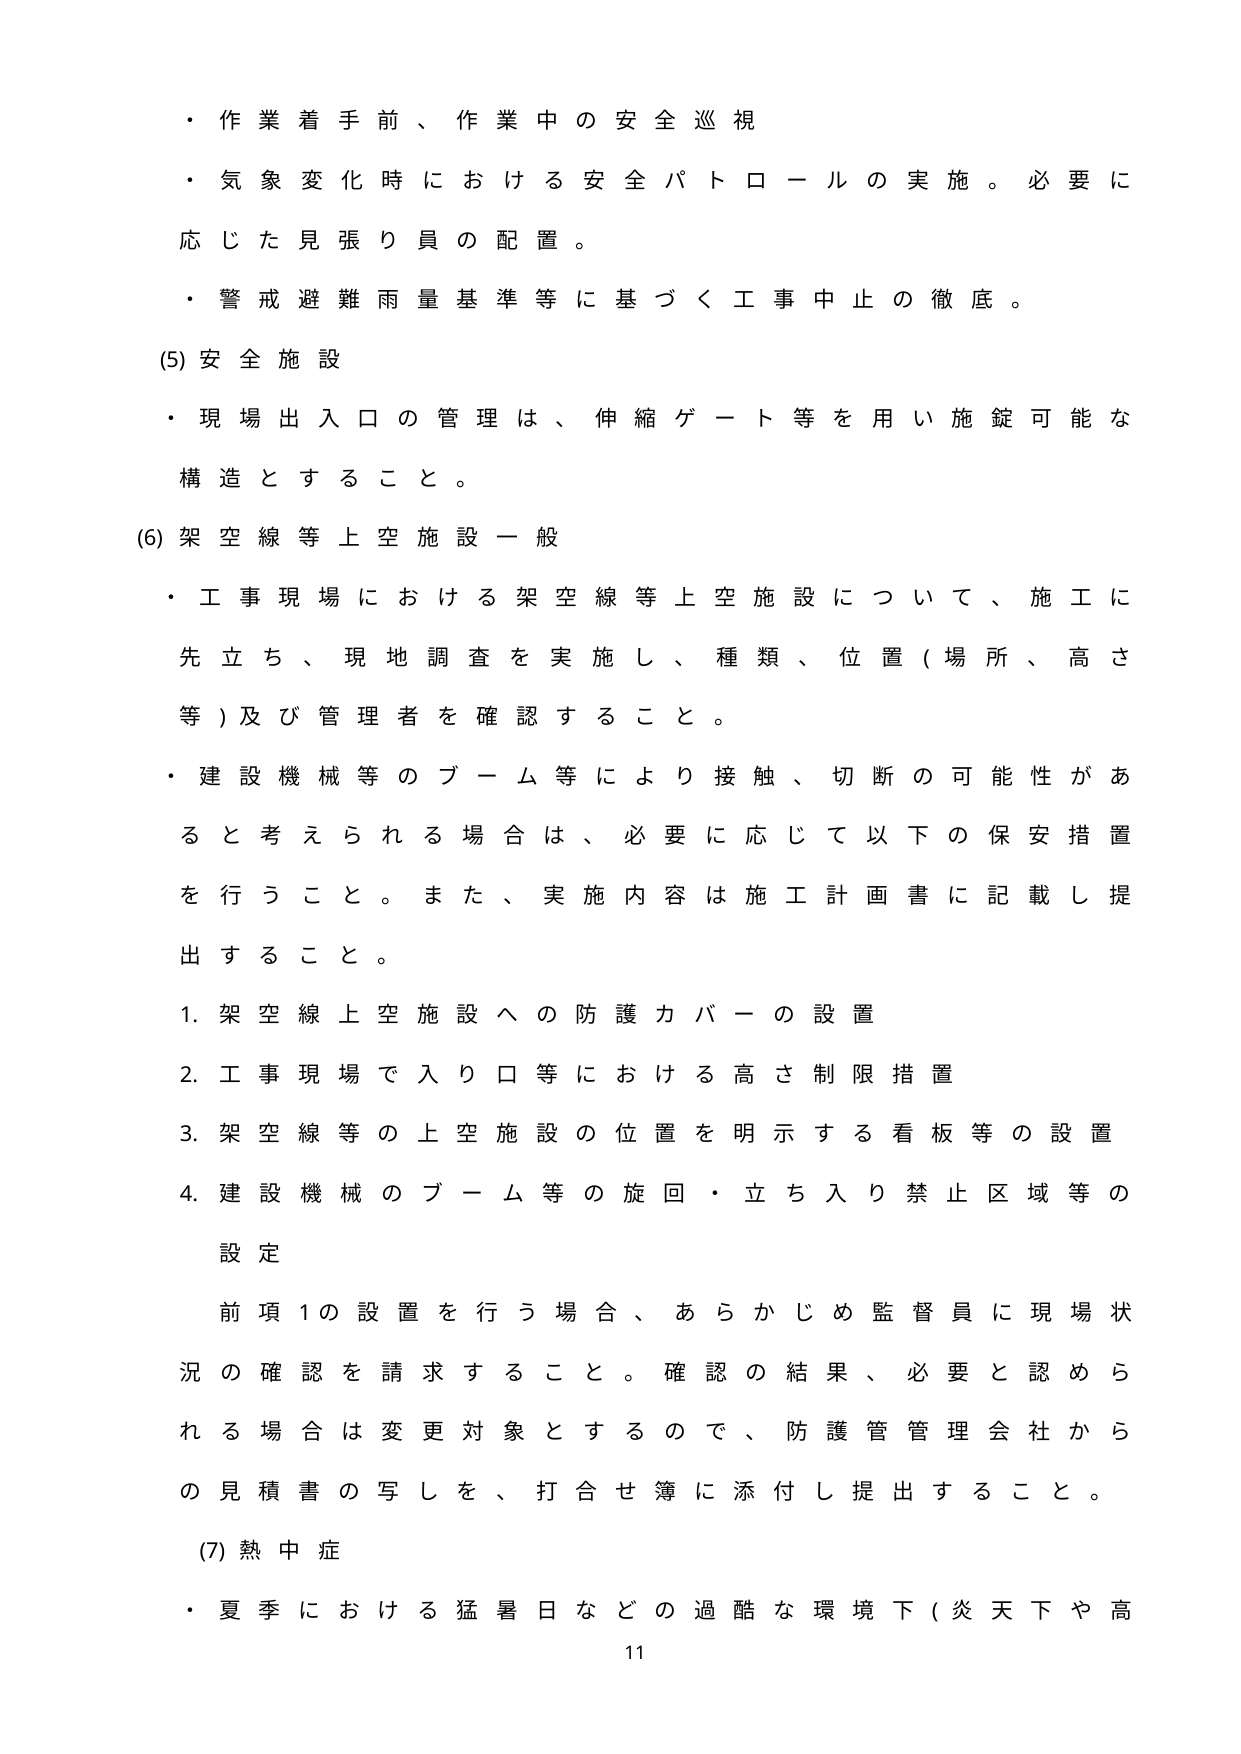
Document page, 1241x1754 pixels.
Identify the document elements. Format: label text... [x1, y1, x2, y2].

list 架空線等の上空施設の位置を明示する看板等の設置 [177, 1102, 1149, 1162]
text ・警戒避難雨量基準等に基づく工事中止の徹底。 [164, 268, 1149, 328]
list 建設機械のブーム等の旋回・立ち入り禁止区域等の設定 [177, 1162, 1149, 1281]
text ・現場出入口の管理は、伸縮ゲート等を用い施錠可能な構造とすること。 [156, 387, 1149, 507]
text (6)架空線等上空施設一般 [120, 507, 1149, 566]
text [164, 1579, 1149, 1639]
text 前項1の設置を行う場合、あらかじめ監督員に現場状況の確認を請求すること。確認の結果、必要と認められる場合は変更対象とするので、防護管管理会社からの見積書の写しを、打合せ簿に添付し提出すること。 [164, 1281, 1149, 1519]
list 工事現場で入り口等における高さ制限措置 [177, 1043, 1149, 1102]
text (5)安全施設 [120, 328, 1149, 387]
text ・気象変化時における安全パトロールの実施。必要に応じた見張り員の配置。 [164, 149, 1149, 268]
list 架空線上空施設への防護カバーの設置 [177, 983, 1149, 1043]
text (7)熱中症 [120, 1519, 1149, 1579]
text ・作業着手前、作業中の安全巡視 [164, 89, 1149, 149]
text ・建設機械等のブーム等により接触、切断の可能性があると考えられる場合は、必要に応じて以下の保安措置を行うこと。また、実施内容は施工計画書に記載し提出すること。 [156, 745, 1149, 983]
text ・工事現場における架空線等上空施設について、施工に先立ち、現地調査を実施し、種類、位置(場所、高さ等)及び管理者を確認すること。 [156, 566, 1149, 745]
